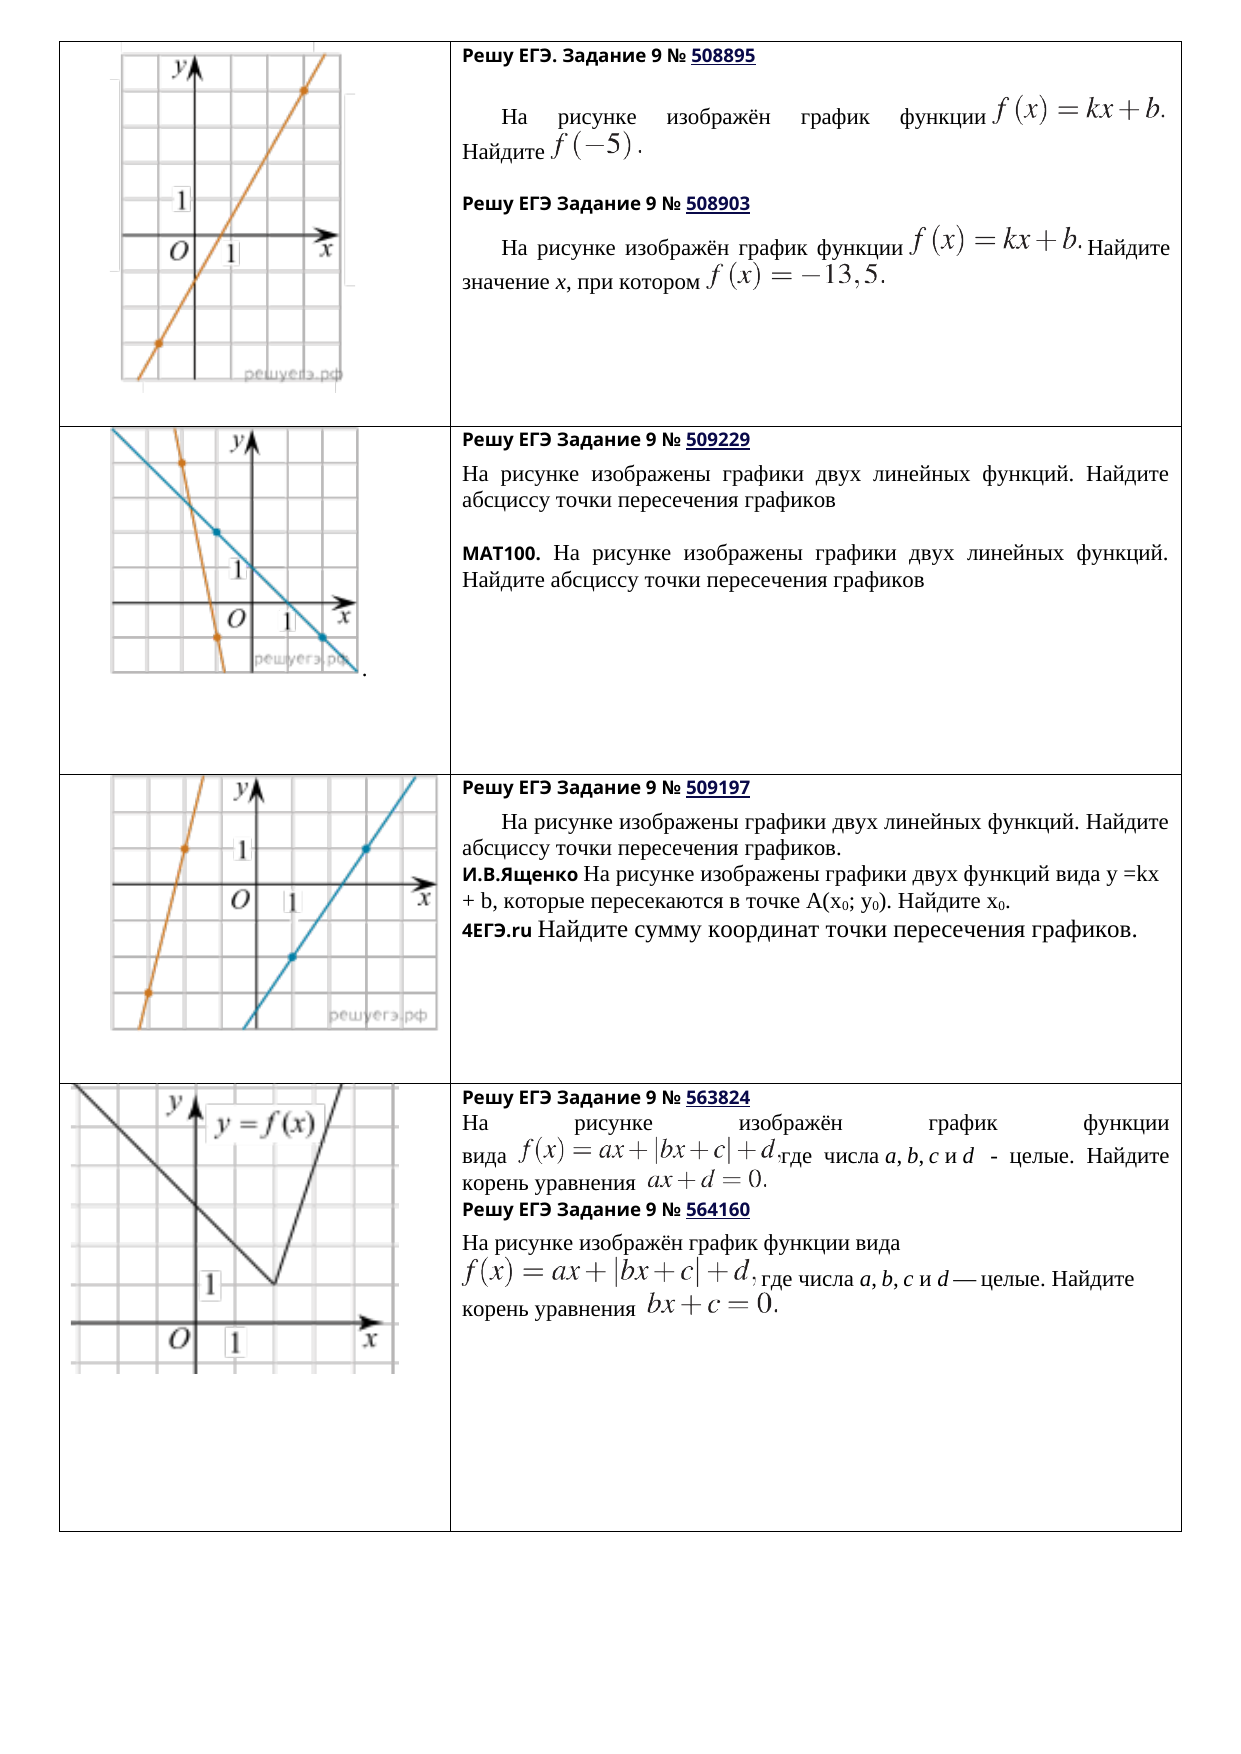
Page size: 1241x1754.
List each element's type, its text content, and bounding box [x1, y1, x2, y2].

picture [518, 1135, 781, 1164]
table_cell Решу ЕГЭ Задание 9 № 563824 На рисунке изображён график функции вида где числа a, b, c и d - целые. Найдите корень уравнения Решу ЕГЭ Задание 9 № 564160 На рисунке изображён график функции вида где числа a, b, c и d — целые. Найдите корень уравнения [451, 1084, 1181, 1531]
picture [461, 1255, 756, 1287]
picture [647, 1291, 778, 1317]
picture [647, 1168, 767, 1191]
table_cell Решу ЕГЭ Задание 9 № 509229 На рисунке изображены графики двух линейных функций. Найдите абсциссу точки пересечения графиков МАТ100. На рисунке изображены графики двух линейных функций. Найдите абсциссу точки пересечения графиков [451, 427, 1181, 773]
picture [109, 774, 440, 1034]
picture [909, 223, 1082, 256]
picture [706, 260, 885, 290]
table_cell . [60, 427, 450, 773]
table_cell Решу ЕГЭ Задание 9 № 509197 На рисунке изображены графики двух линейных функций. Найдите абсциссу точки пересечения графиков. И.В.Ященко На рисунке изображены графики двух функций вида у =kx + b, которые пересекаются в точке А(х0; у0). Найдите х0. 4ЕГЭ.ru Найдите сумму координат точки пересечения графиков. [451, 775, 1181, 1083]
picture [109, 426, 362, 677]
table_cell [60, 1084, 450, 1531]
picture [70, 1083, 399, 1374]
picture [550, 129, 642, 160]
table_cell [60, 775, 450, 1083]
picture [109, 42, 356, 393]
picture [992, 93, 1165, 125]
table_header [60, 42, 450, 426]
